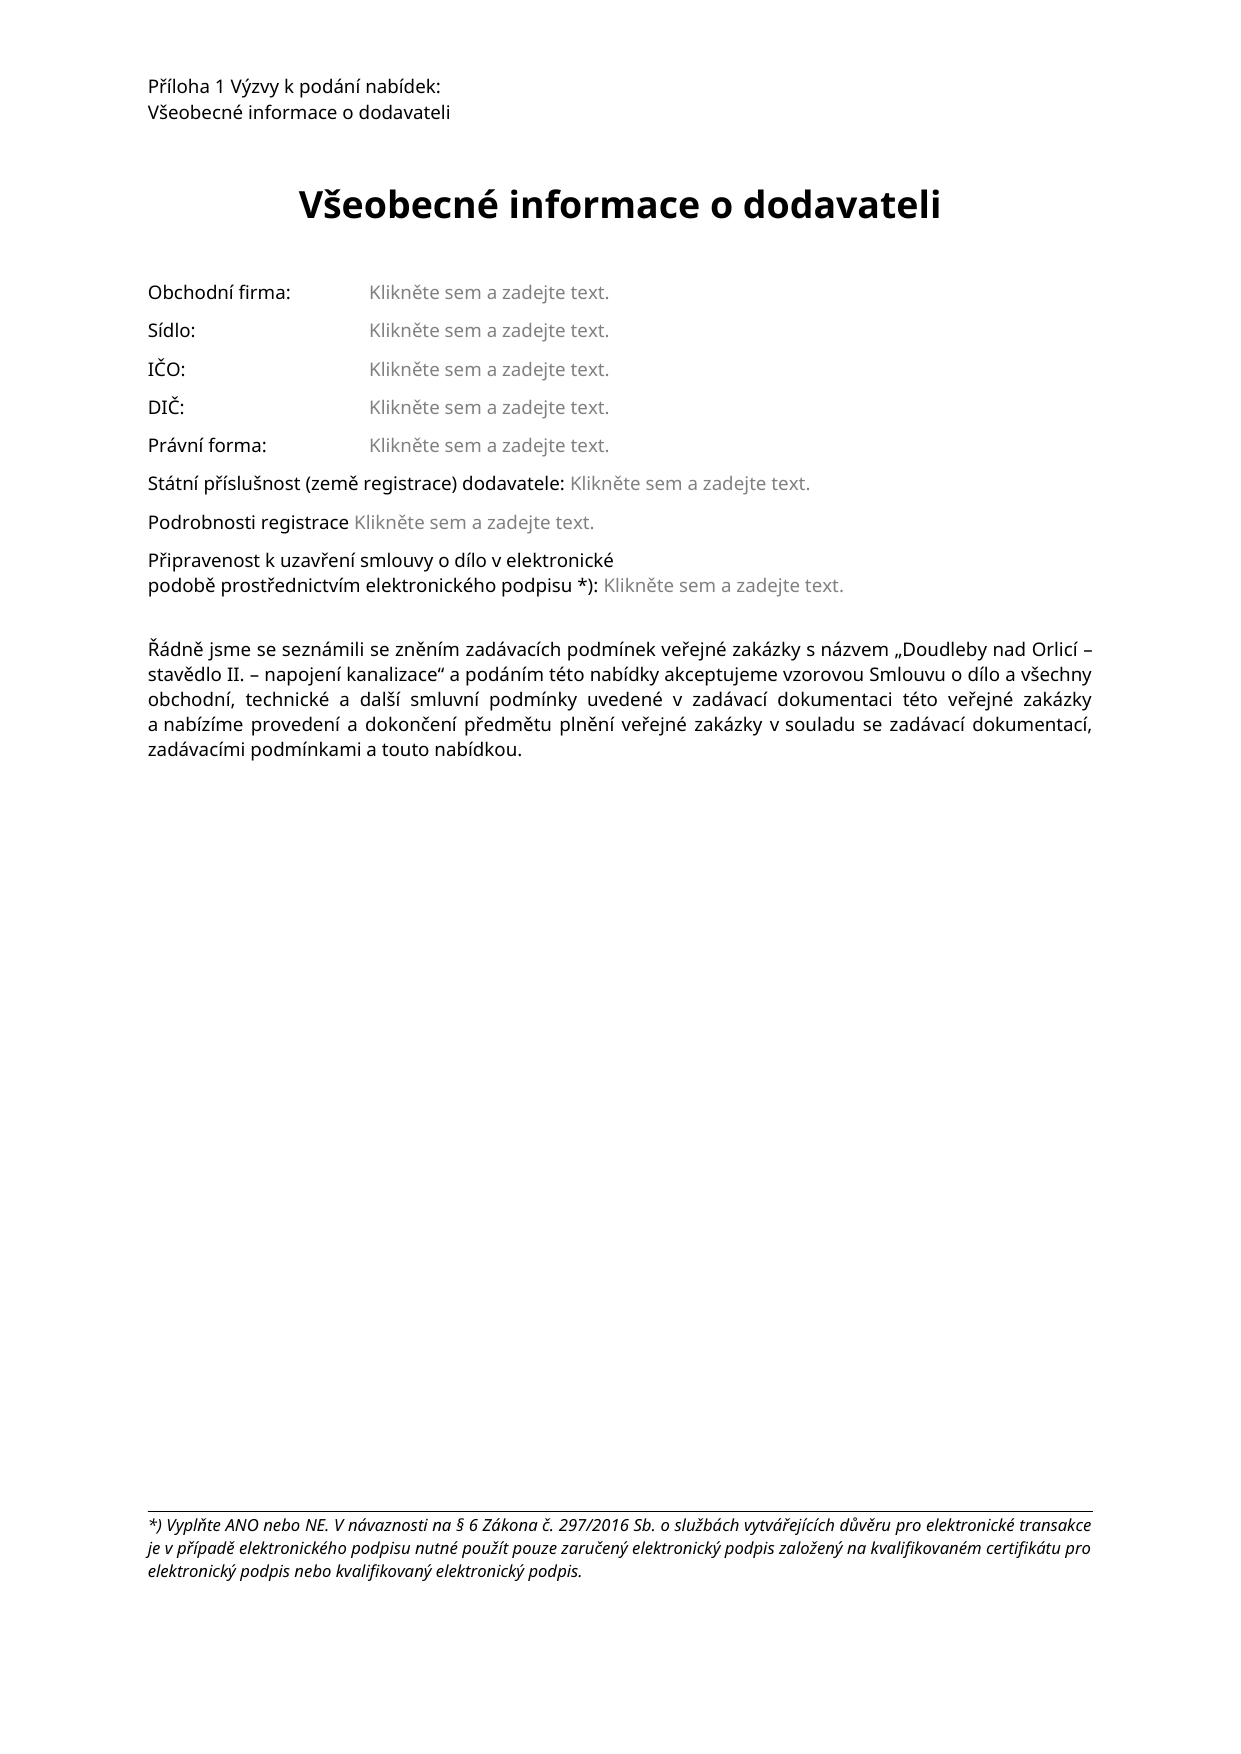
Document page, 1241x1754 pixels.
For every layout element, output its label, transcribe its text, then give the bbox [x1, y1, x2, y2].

text Řádně jsme se seznámili se zněním zadávacích podmínek veřejné zakázky s názvem „Doudleby nad Orlicí – stavědlo II. – napojení kanalizace“ a podáním této nabídky akceptujeme vzorovou Smlouvu o dílo a všechny obchodní, technické a další smluvní podmínky uvedené v zadávací dokumentaci této veřejné zakázky a nabízíme provedení a dokončení předmětu plnění veřejné zakázky v souladu se zadávací dokumentací, zadávacími podmínkami a touto nabídkou. [148, 636, 1093, 761]
text Obchodní firma: [148, 279, 1093, 305]
title Všeobecné informace o dodavateli [148, 178, 1093, 229]
text Podrobnosti registrace [148, 509, 1093, 534]
text DIČ: [148, 394, 1093, 420]
text IČO: [148, 356, 1093, 382]
text Sídlo: [148, 318, 1093, 343]
text *) Vyplňte ANO nebo NE. V návaznosti na § 6 Zákona č. 297/2016 Sb. o službách vytvářejících důvěru pro elektronické transakce je v případě elektronického podpisu nutné použít pouze zaručený elektronický podpis založený na kvalifikovaném certifikátu pro elektronický podpis nebo kvalifikovaný elektronický podpis. [148, 1512, 1093, 1582]
text Právní forma: [148, 432, 1093, 458]
text Státní příslušnost (země registrace) dodavatele: [148, 471, 1093, 496]
text Připravenost k uzavření smlouvy o dílo v elektronické [148, 547, 1093, 573]
text podobě prostřednictvím elektronického podpisu *): [148, 573, 1093, 598]
